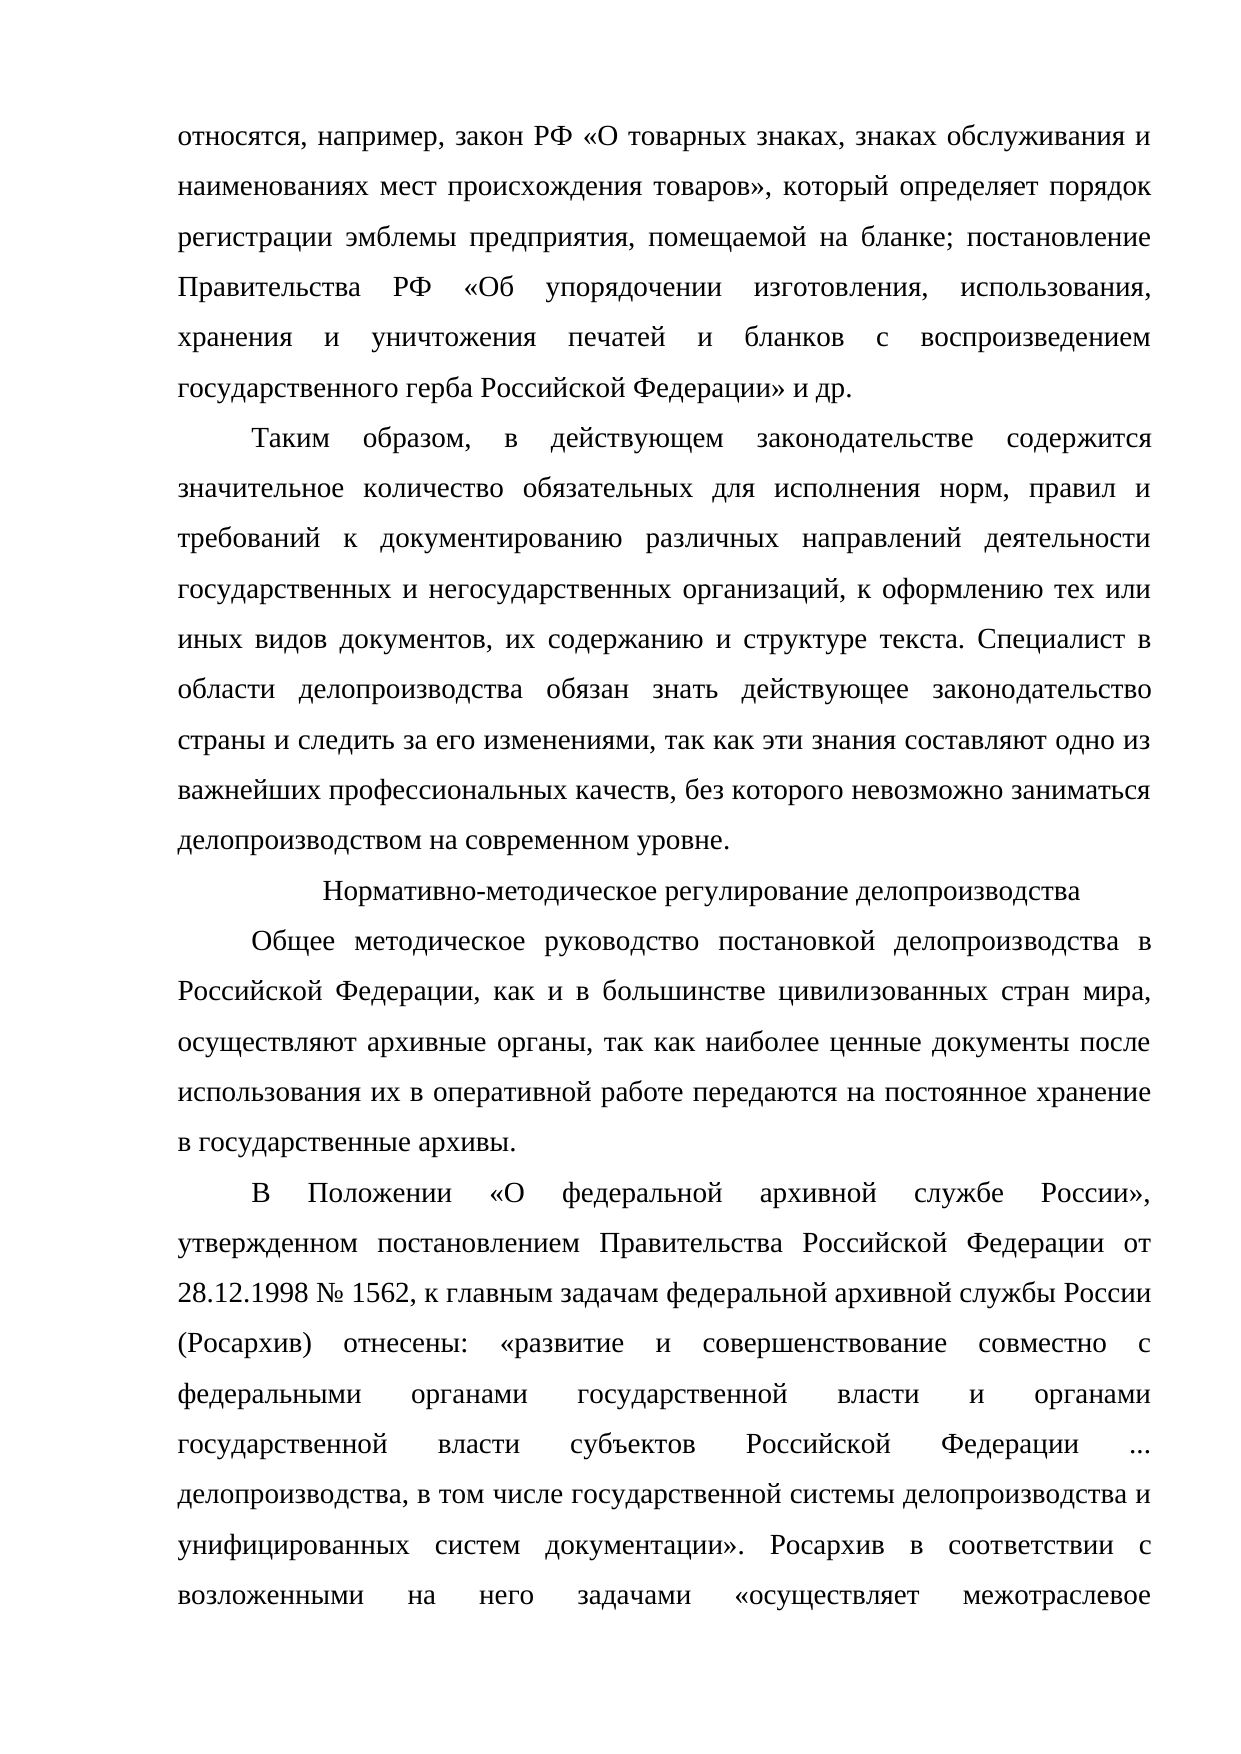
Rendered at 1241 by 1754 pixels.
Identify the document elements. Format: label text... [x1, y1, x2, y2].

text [177, 118, 1152, 403]
subtitle Нормативно-методическое регулирование делопроизводства [177, 873, 1152, 906]
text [177, 1175, 1152, 1611]
text Таким образом, в действующем законодательстве содержится значительное количество обязательных для исполнения норм, правил и требований к документированию различных направлений деятельности государственных и негосударственных организаций, к оформлению тех или иных видов документов, их содержанию и структуре текста. Специалист в области делопроизводства обязан знать действующее законодательство страны и следить за его изменениями, так как эти знания составляют одно из важнейших профессиональных качеств, без которого невозможно заниматься делопроизводством на современном уровне. [177, 420, 1152, 856]
text Общее методическое руководство постановкой делопроизводства в Российской Федерации, как и в большинстве цивилизованных стран мира, осуществляют архивные органы, так как наиболее ценные документы после использования их в оперативной работе передаются на постоянное хранение в государственные архивы. [177, 923, 1152, 1158]
